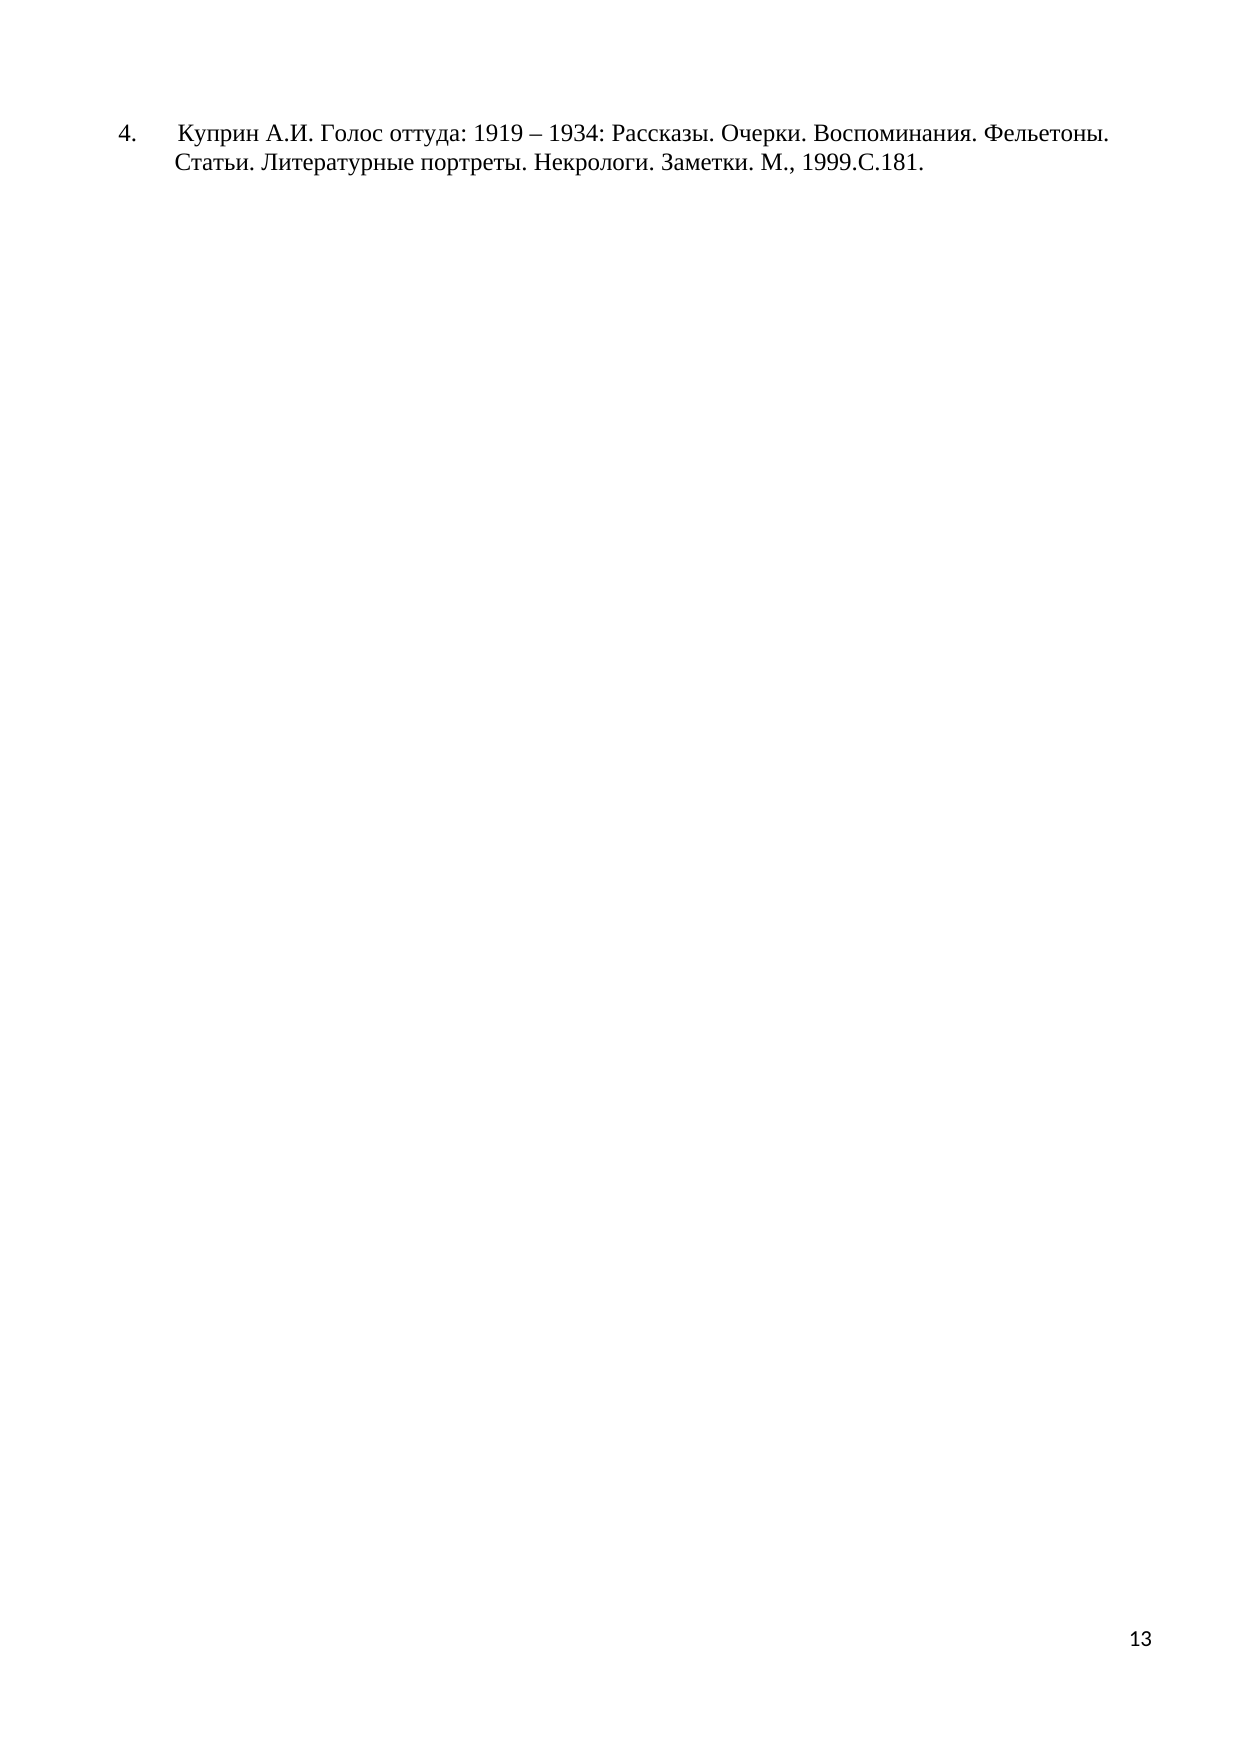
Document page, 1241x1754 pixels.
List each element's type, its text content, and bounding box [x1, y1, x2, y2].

text Статьи. Литературные портреты. Некрологи. Заметки. М., 1999.С.181. [118, 147, 1152, 176]
list Куприн А.И. Голос оттуда: 1919 – 1934: Рассказы. Очерки. Воспоминания. Фельетоны. [118, 118, 1152, 147]
